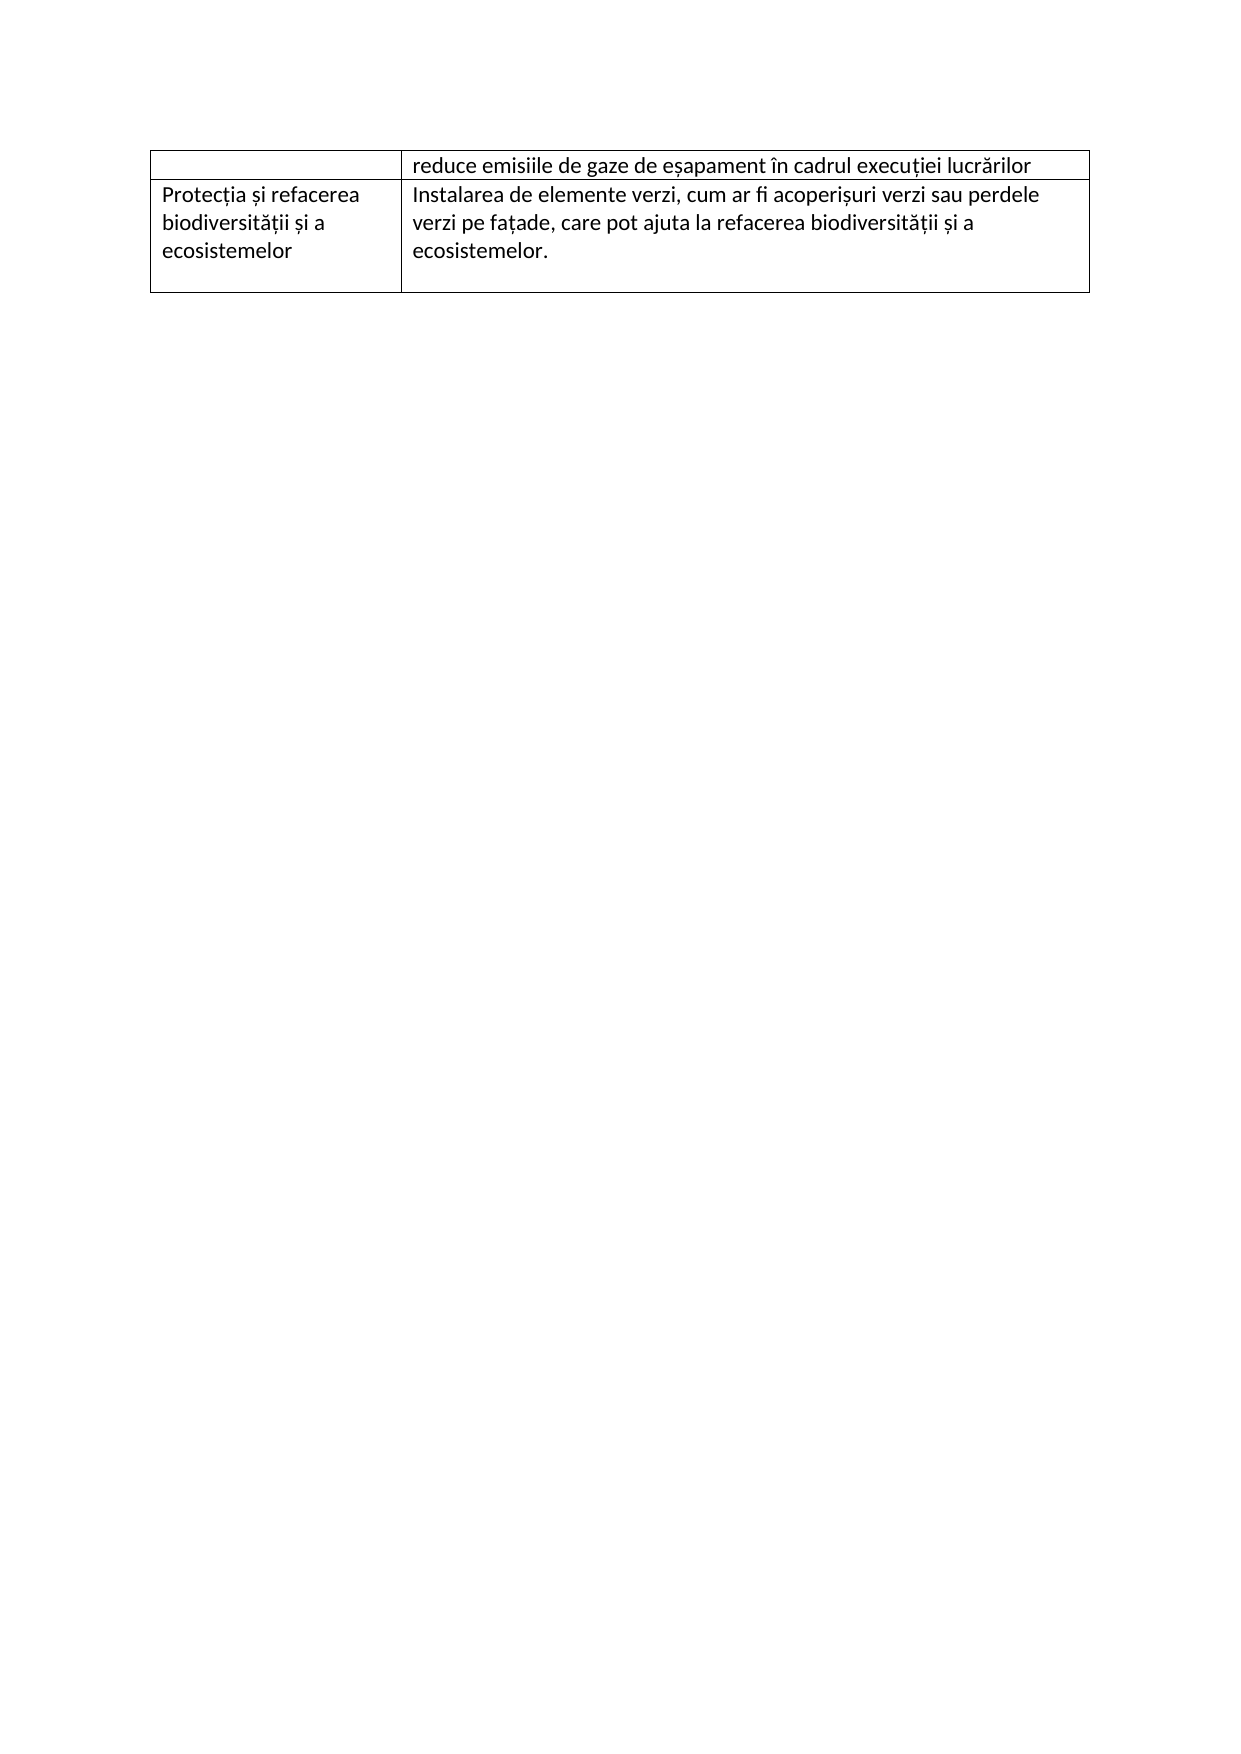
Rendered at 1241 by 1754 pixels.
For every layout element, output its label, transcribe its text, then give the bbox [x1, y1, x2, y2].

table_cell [402, 151, 1089, 179]
table_cell Instalarea de elemente verzi, cum ar fi acoperișuri verzi sau perdele verzi pe fațade, care pot ajuta la refacerea biodiversității și a ecosistemelor. [402, 180, 1089, 292]
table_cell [151, 151, 401, 179]
table_cell Protecția și refacerea biodiversității și a ecosistemelor [151, 180, 401, 292]
